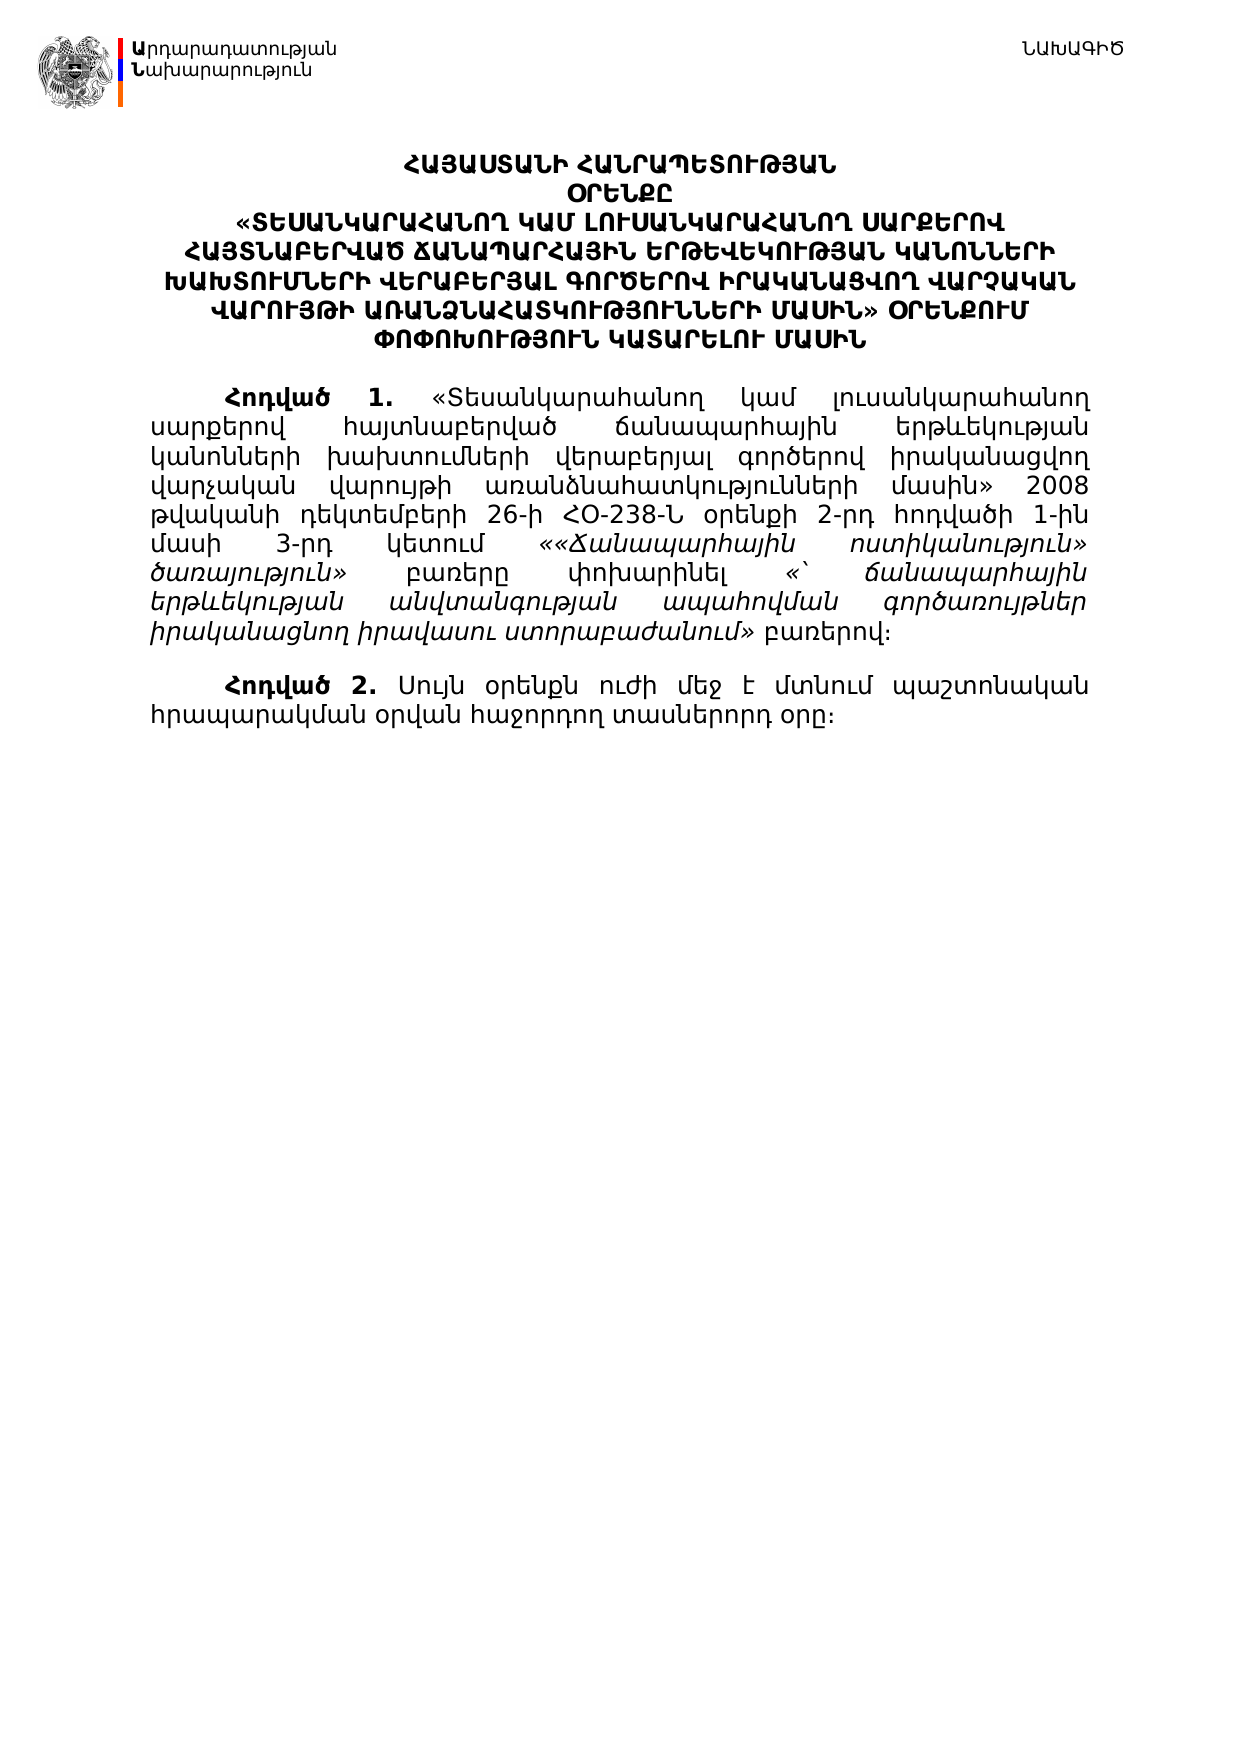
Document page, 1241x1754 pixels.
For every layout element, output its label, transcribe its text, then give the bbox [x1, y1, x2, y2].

text ՕՐԵՆՔԸ [150, 179, 1090, 208]
text Հոդված 2. Սույն օրենքն ուժի մեջ է մտնում պաշտոնական հրապարակման օրվան հաջորդող տասներորդ օրը։ [150, 671, 1090, 729]
text ՀԱՅԱՍՏԱՆԻ ՀԱՆՐԱՊԵՏՈՒԹՅԱՆ [150, 150, 1090, 179]
text «ՏԵՍԱՆԿԱՐԱՀԱՆՈՂ ԿԱՄ ԼՈՒՍԱՆԿԱՐԱՀԱՆՈՂ ՍԱՐՔԵՐՈՎ ՀԱՅՏՆԱԲԵՐՎԱԾ ՃԱՆԱՊԱՐՀԱՅԻՆ ԵՐԹԵՎԵԿՈՒԹՅԱՆ ԿԱՆՈՆՆԵՐԻ ԽԱԽՏՈՒՄՆԵՐԻ ՎԵՐԱԲԵՐՅԱԼ ԳՈՐԾԵՐՈՎ ԻՐԱԿԱՆԱՑՎՈՂ ՎԱՐՉԱԿԱՆ ՎԱՐՈՒՅԹԻ ԱՌԱՆՁՆԱՀԱՏԿՈՒԹՅՈՒՆՆԵՐԻ ՄԱՍԻՆ» ՕՐԵՆՔՈՒՄ ՓՈՓՈԽՈՒԹՅՈՒՆ ԿԱՏԱՐԵԼՈՒ ՄԱՍԻՆ [150, 208, 1090, 354]
text Հոդված 1. «Տեսանկարահանող կամ լուսանկարահանող սարքերով հայտնաբերված ճանապարհային երթևեկության կանոնների խախտումների վերաբերյալ գործերով իրականացվող վարչական վարույթի առանձնահատկությունների մասին» 2008 թվականի դեկտեմբերի 26-ի ՀՕ-238-Ն օրենքի 2-րդ հոդվածի 1-ին մասի 3-րդ կետում ««Ճանապարհային ոստիկանություն» ծառայություն» բառերը փոխարինել «՝ ճանապարհային երթևեկության անվտանգության ապահովման գործառույթներ իրականացնող իրավասու ստորաբաժանում» բառերով։ [150, 383, 1090, 646]
picture [37, 36, 113, 109]
